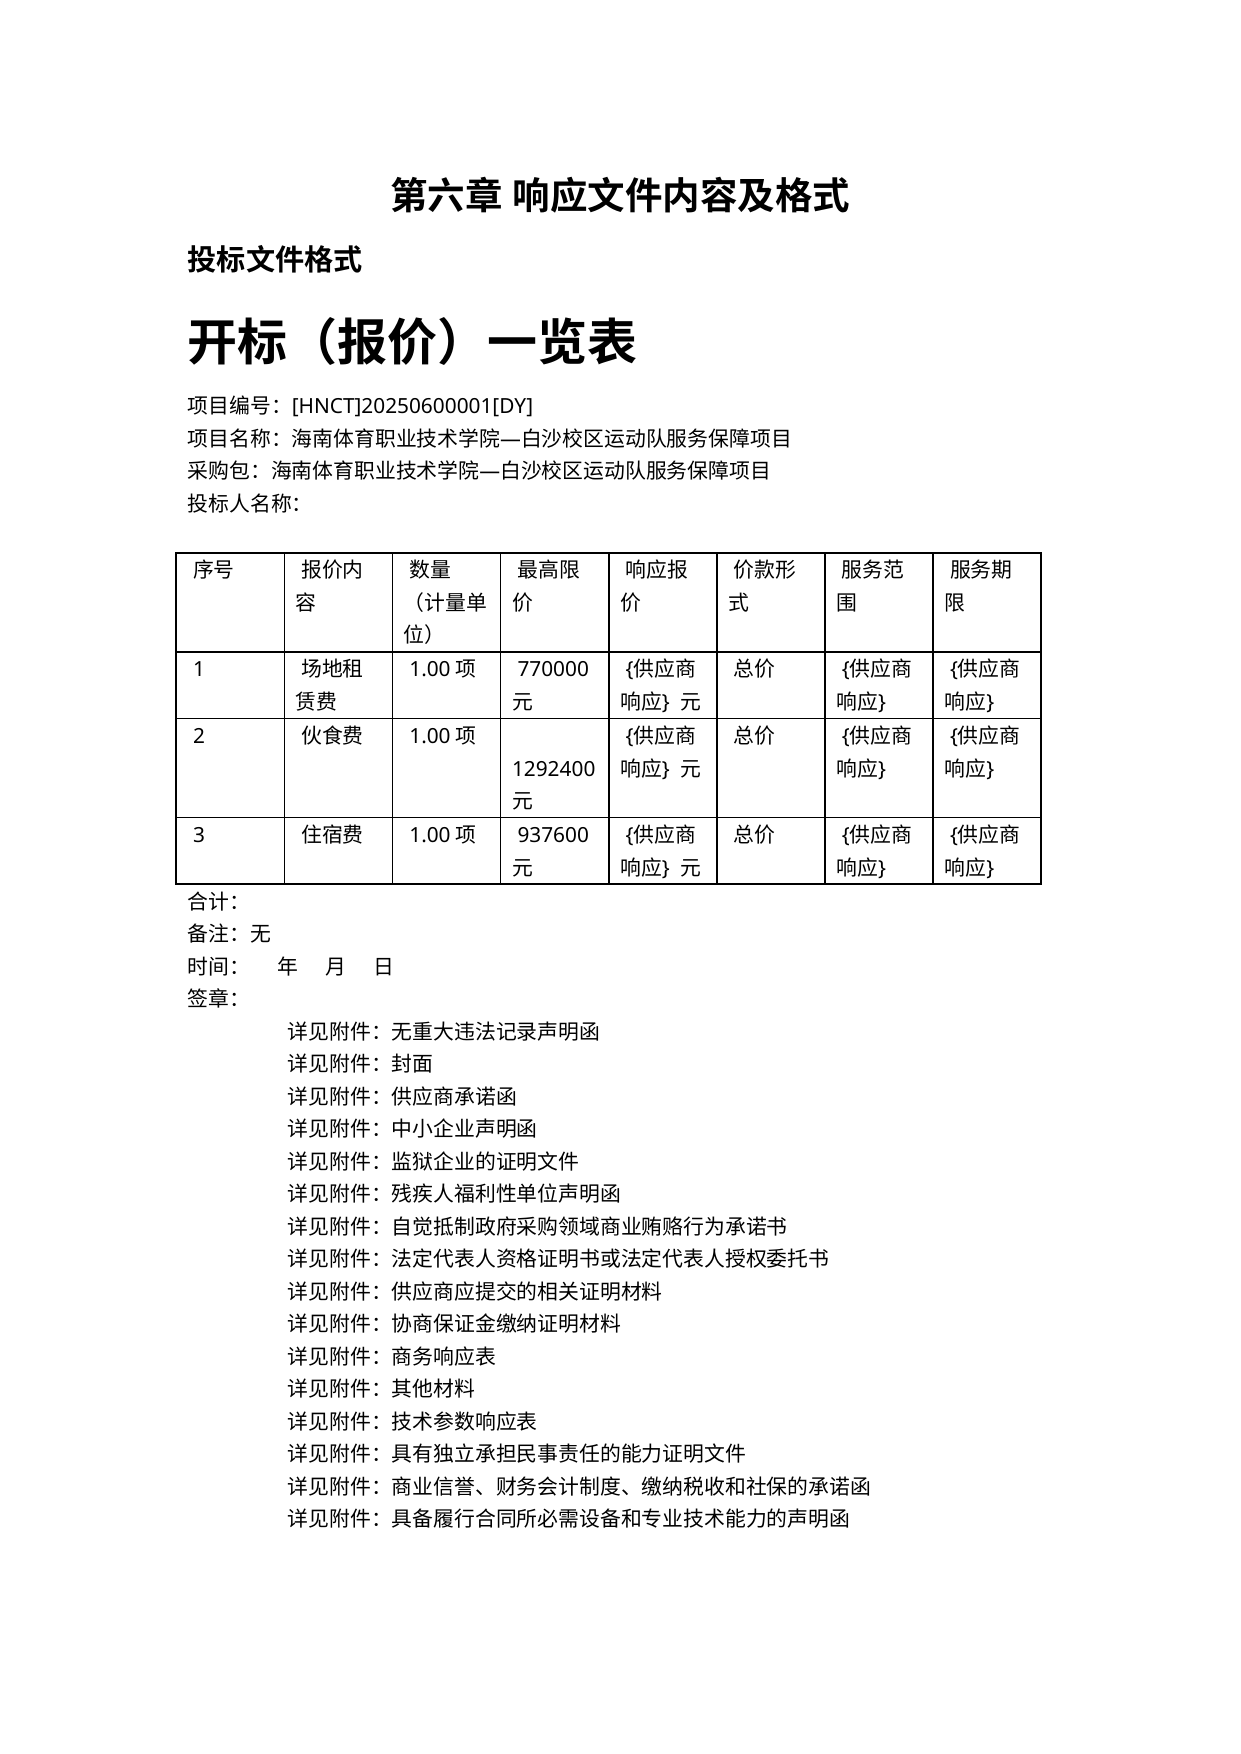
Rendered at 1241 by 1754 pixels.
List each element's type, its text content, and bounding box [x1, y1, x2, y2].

table_cell 总价 [718, 719, 824, 817]
table_header 数量（计量单位） [393, 554, 500, 651]
table_cell {供应商响应} 元 [610, 719, 716, 817]
table_header 服务期限 [934, 554, 1040, 651]
text 详见附件：商业信誉、财务会计制度、缴纳税收和社保的承诺函 [187, 1470, 1053, 1502]
table_header 报价内容 [285, 554, 392, 651]
text 详见附件：封面 [187, 1047, 1053, 1080]
table_cell 总价 [718, 653, 824, 718]
table_cell {供应商响应} [826, 653, 932, 718]
table_cell 1.00项 [393, 719, 500, 817]
table_cell 3 [177, 818, 284, 883]
table_cell {供应商响应} [934, 719, 1040, 817]
table_cell {供应商响应} 元 [610, 818, 716, 883]
table_header 最高限价 [501, 554, 608, 651]
text 详见附件：供应商应提交的相关证明材料 [187, 1275, 1053, 1307]
table_header 响应报价 [610, 554, 716, 651]
text 时间： 年 月 日 [187, 950, 1053, 982]
text 详见附件：具备履行合同所必需设备和专业技术能力的声明函 [187, 1502, 1053, 1535]
table_cell 住宿费 [285, 818, 392, 883]
text 详见附件：商务响应表 [187, 1340, 1053, 1372]
table_header 服务范围 [826, 554, 932, 651]
text 详见附件：技术参数响应表 [187, 1405, 1053, 1437]
table_cell 1.00项 [393, 818, 500, 883]
text 详见附件：协商保证金缴纳证明材料 [187, 1307, 1053, 1340]
text 开标（报价）一览表 [187, 292, 1053, 389]
text 备注：无 [187, 917, 1053, 950]
table_cell 场地租赁费 [285, 653, 392, 718]
table_cell 伙食费 [285, 719, 392, 817]
table_cell 总价 [718, 818, 824, 883]
table_cell {供应商响应} [826, 818, 932, 883]
text 投标人名称： [187, 487, 1053, 519]
table_cell 1 [177, 653, 284, 718]
table_cell {供应商响应} [934, 653, 1040, 718]
text 签章： [187, 982, 1053, 1015]
table_cell 1292400 元 [501, 719, 608, 817]
table_header 序号 [177, 554, 284, 651]
text 合计： [187, 885, 1053, 917]
text 详见附件：无重大违法记录声明函 [187, 1015, 1053, 1047]
text 项目编号：[HNCT]20250600001[DY] [187, 389, 1053, 422]
text 详见附件：其他材料 [187, 1372, 1053, 1405]
table_cell 770000 元 [501, 653, 608, 718]
text 详见附件：残疾人福利性单位声明函 [187, 1177, 1053, 1210]
text 详见附件：监狱企业的证明文件 [187, 1145, 1053, 1177]
text 详见附件：供应商承诺函 [187, 1080, 1053, 1112]
table_cell 2 [177, 719, 284, 817]
text 项目名称：海南体育职业技术学院—白沙校区运动队服务保障项目 [187, 422, 1053, 454]
table_cell {供应商响应} [934, 818, 1040, 883]
text 投标文件格式 [187, 227, 1053, 292]
text 详见附件：中小企业声明函 [187, 1112, 1053, 1145]
text 采购包：海南体育职业技术学院—白沙校区运动队服务保障项目 [187, 454, 1053, 487]
table_cell {供应商响应} 元 [610, 653, 716, 718]
table_cell 937600 元 [501, 818, 608, 883]
text 详见附件：法定代表人资格证明书或法定代表人授权委托书 [187, 1242, 1053, 1275]
text 详见附件：具有独立承担民事责任的能力证明文件 [187, 1437, 1053, 1470]
text 详见附件：自觉抵制政府采购领域商业贿赂行为承诺书 [187, 1210, 1053, 1242]
table_cell {供应商响应} [826, 719, 932, 817]
table_cell 1.00项 [393, 653, 500, 718]
table_header 价款形式 [718, 554, 824, 651]
text 第六章 响应文件内容及格式 [187, 162, 1053, 227]
